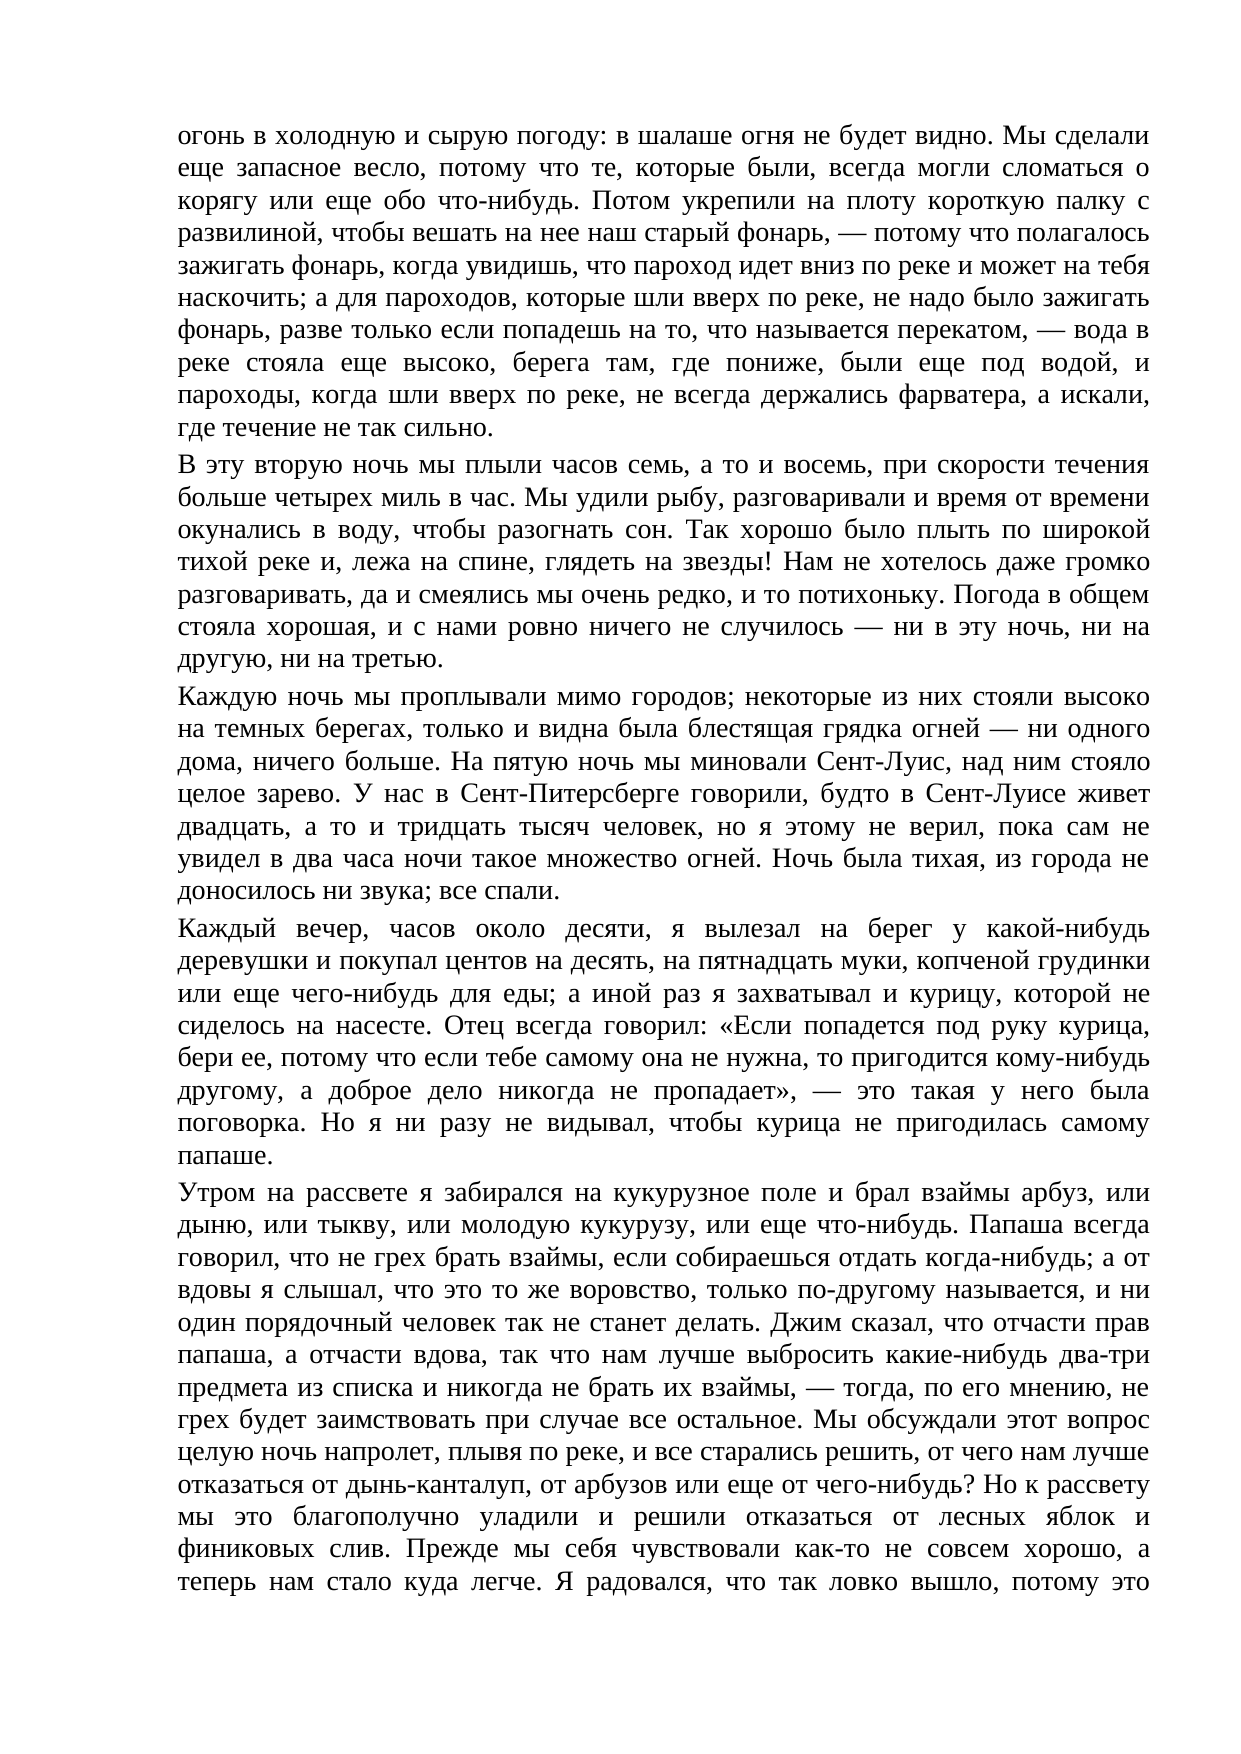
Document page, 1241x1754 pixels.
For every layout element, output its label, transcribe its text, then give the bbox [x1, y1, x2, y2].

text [177, 118, 1152, 442]
text Каждый вечер, часов около десяти, я вылезал на берег у какой-нибудь деревушки и покупал центов на десять, на пятнадцать муки, копченой грудинки или еще чего-нибудь для еды; а иной раз я захватывал и курицу, которой не сиделось на насесте. Отец всегда говорил: «Если попадется под руку курица, бери ее, потому что если тебе самому она не нужна, то пригодится кому-нибудь другому, а доброе дело никогда не пропадает», — это такая у него была поговорка. Но я ни разу не видывал, чтобы курица не пригодилась самому папаше. [177, 911, 1152, 1170]
text В эту вторую ночь мы плыли часов семь, а то и восемь, при скорости течения больше четырех миль в час. Мы удили рыбу, разговаривали и время от времени окунались в воду, чтобы разогнать сон. Так хорошо было плыть по широкой тихой реке и, лежа на спине, глядеть на звезды! Нам не хотелось даже громко разговаривать, да и смеялись мы очень редко, и то потихоньку. Погода в общем стояла хорошая, и с нами ровно ничего не случилось — ни в эту ночь, ни на другую, ни на третью. [177, 447, 1152, 674]
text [177, 1175, 1152, 1596]
text Каждую ночь мы проплывали мимо городов; некоторые из них стояли высоко на темных берегах, только и видна была блестящая грядка огней — ни одного дома, ничего больше. На пятую ночь мы миновали Сент-Луис, над ним стояло целое зарево. У нас в Сент-Питерсберге говорили, будто в Сент-Луисе живет двадцать, а то и тридцать тысяч человек, но я этому не верил, пока сам не увидел в два часа ночи такое множество огней. Ночь была тихая, из города не доносилось ни звука; все спали. [177, 679, 1152, 906]
